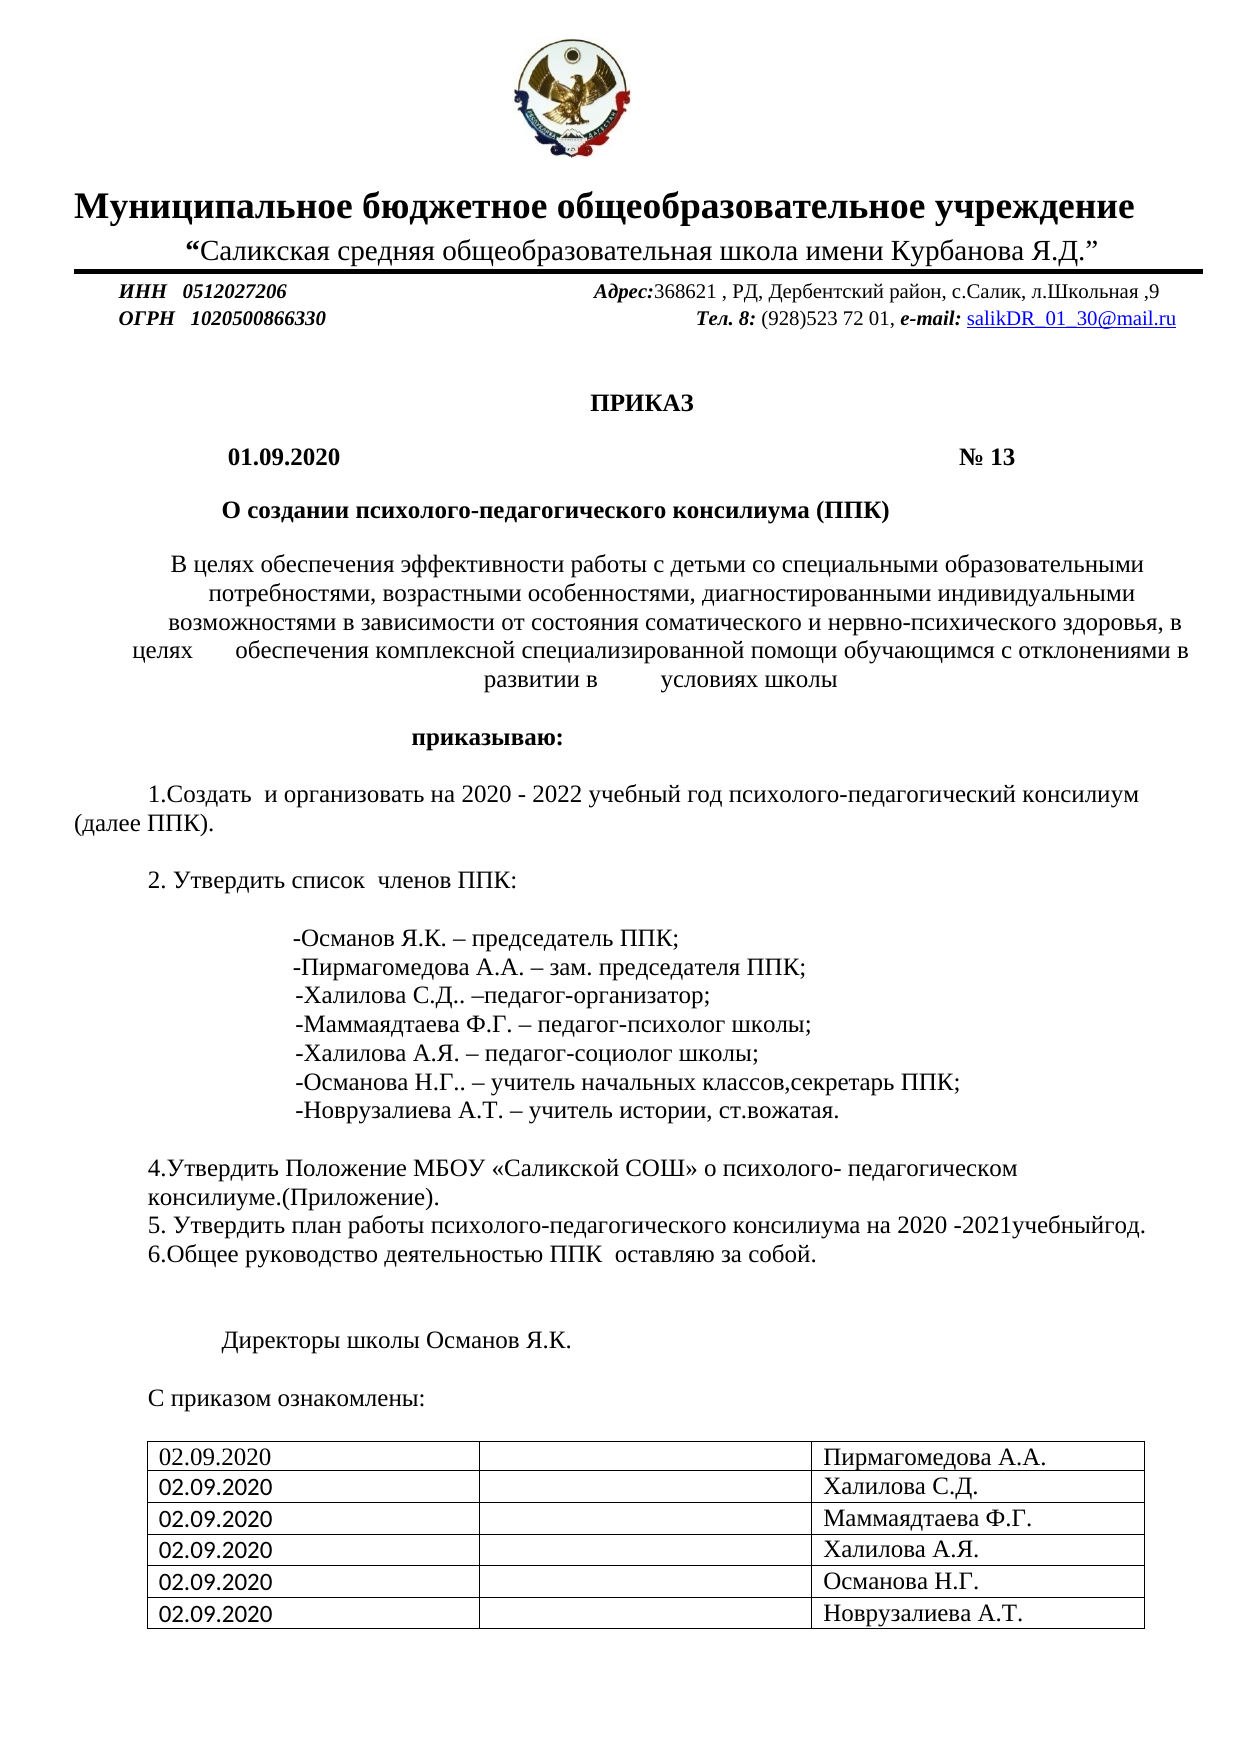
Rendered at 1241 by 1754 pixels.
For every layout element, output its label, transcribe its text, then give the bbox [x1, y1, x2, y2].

picture [512, 37, 632, 159]
table_cell [480, 1535, 811, 1565]
text -Пирмагомедова А.А. – зам. председателя ППК; [74, 952, 1203, 981]
text 2. Утвердить список членов ППК: [74, 866, 1203, 894]
text Муниципальное бюджетное общеобразовательное учреждение [74, 184, 1203, 227]
text “Саликская средняя общеобразовательная школа имени Курбанова Я.Д.” [74, 233, 1203, 269]
text ИНН 0512027206 Адрес:368621 , РД, Дербентский район, с.Салик, л.Школьная ,9 [118, 279, 1203, 303]
text С приказом ознакомлены: [74, 1383, 1203, 1412]
text -Халилова С.Д.. –педагог-организатор; [74, 981, 1203, 1009]
text ОГРН 1020500866330 Тел. 8: (928)523 72 01, e-mail: salikDR_01_30@mail.ru [118, 306, 1203, 330]
text -Маммаядтаева Ф.Г. – педагог-психолог школы; [74, 1009, 1203, 1038]
text 6.Общее руководство деятельностью ППК оставляю за собой. [74, 1239, 1203, 1268]
text 1.Создать и организовать на 2020 - 2022 учебный год психолого-педагогический консилиум (далее ППК). [74, 779, 1203, 837]
table_cell Османова Н.Г. [812, 1566, 1144, 1597]
table_header Пирмагомедова А.А. [812, 1442, 1144, 1470]
text -Новрузалиева А.Т. – учитель истории, ст.вожатая. [74, 1096, 1203, 1124]
table_cell 02.09.2020 [148, 1503, 479, 1533]
table_cell [480, 1471, 811, 1502]
text -Османов Я.К. – председатель ППК; [74, 923, 1203, 952]
table_header [480, 1442, 811, 1470]
text приказываю: [74, 722, 1203, 751]
text -Халилова А.Я. – педагог-социолог школы; [74, 1038, 1203, 1067]
table_cell 02.09.2020 [148, 1535, 479, 1565]
table_cell Новрузалиева А.Т. [812, 1598, 1144, 1628]
text 5. Утвердить план работы психолого-педагогического консилиума на 2020 -2021учебныйгод. [74, 1211, 1203, 1239]
table_cell 02.09.2020 [148, 1471, 479, 1502]
table_cell Халилова А.Я. [812, 1535, 1144, 1565]
table_header 02.09.2020 [148, 1442, 479, 1470]
table_cell [480, 1503, 811, 1533]
table_cell Халилова С.Д. [812, 1471, 1144, 1502]
text 4.Утвердить Положение МБОУ «Саликской СОШ» о психолого- педагогическом консилиуме.(Приложение). [74, 1153, 1203, 1211]
text -Османова Н.Г.. – учитель начальных классов,секретарь ППК; [74, 1067, 1203, 1096]
table_cell 02.09.2020 [148, 1566, 479, 1597]
table_cell Маммаядтаева Ф.Г. [812, 1503, 1144, 1533]
table_cell [480, 1566, 811, 1597]
text 01.09.2020 № 13 [74, 442, 1203, 470]
text ПРИКАЗ [369, 388, 1203, 417]
text Директоры школы Османов Я.К. [74, 1326, 1203, 1354]
table_cell 02.09.2020 [148, 1598, 479, 1628]
text О создании психолого-педагогического консилиума (ППК) [74, 496, 1203, 524]
text В целях обеспечения эффективности работы с детьми со специальными образовательными потребностями, возрастными особенностями, диагностированными индивидуальными возможностями в зависимости от состояния соматического и нервно-психического здоровья, в целях обеспечения комплексной специализированной помощи обучающимся с отклонениями в развитии в условиях школы [118, 549, 1203, 693]
table_cell [480, 1598, 811, 1628]
